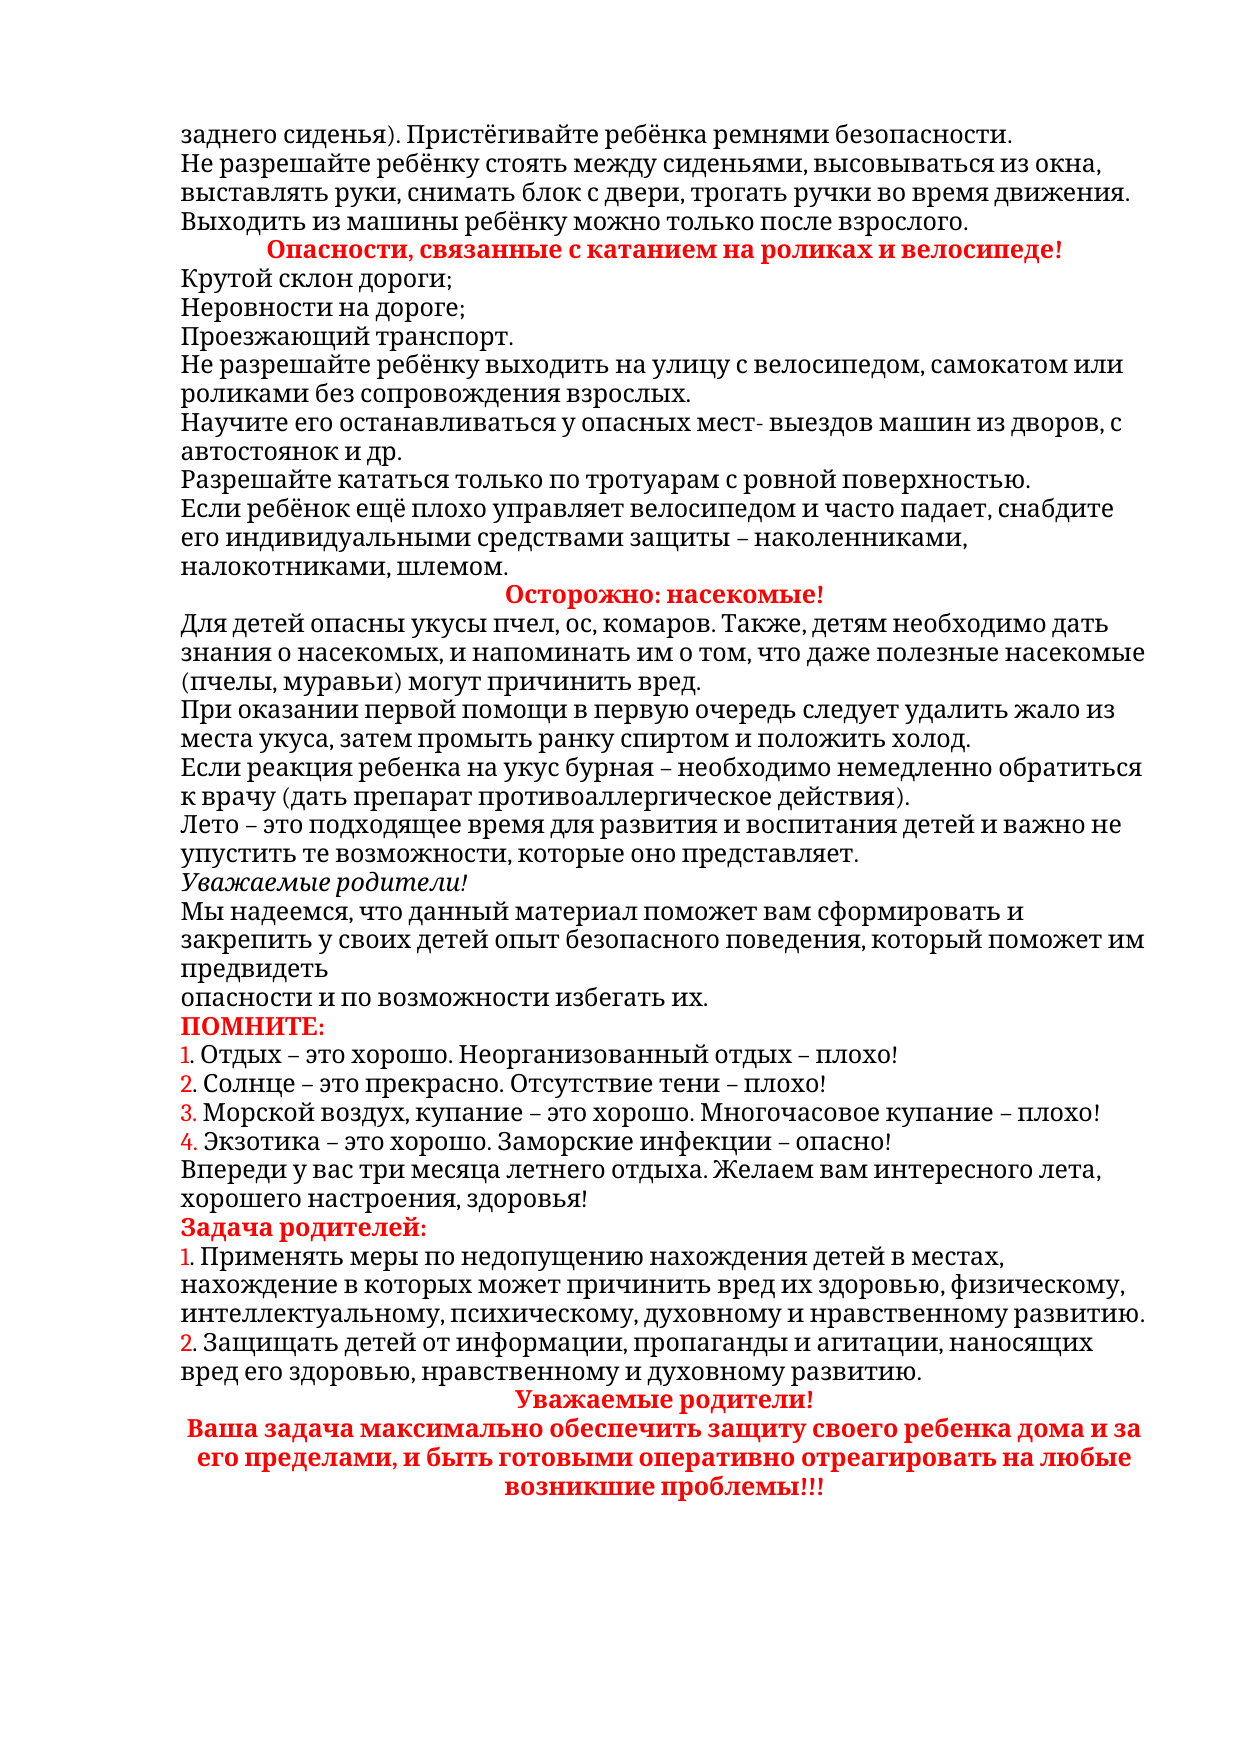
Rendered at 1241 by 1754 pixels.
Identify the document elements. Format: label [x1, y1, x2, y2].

table_header [177, 118, 1152, 1504]
